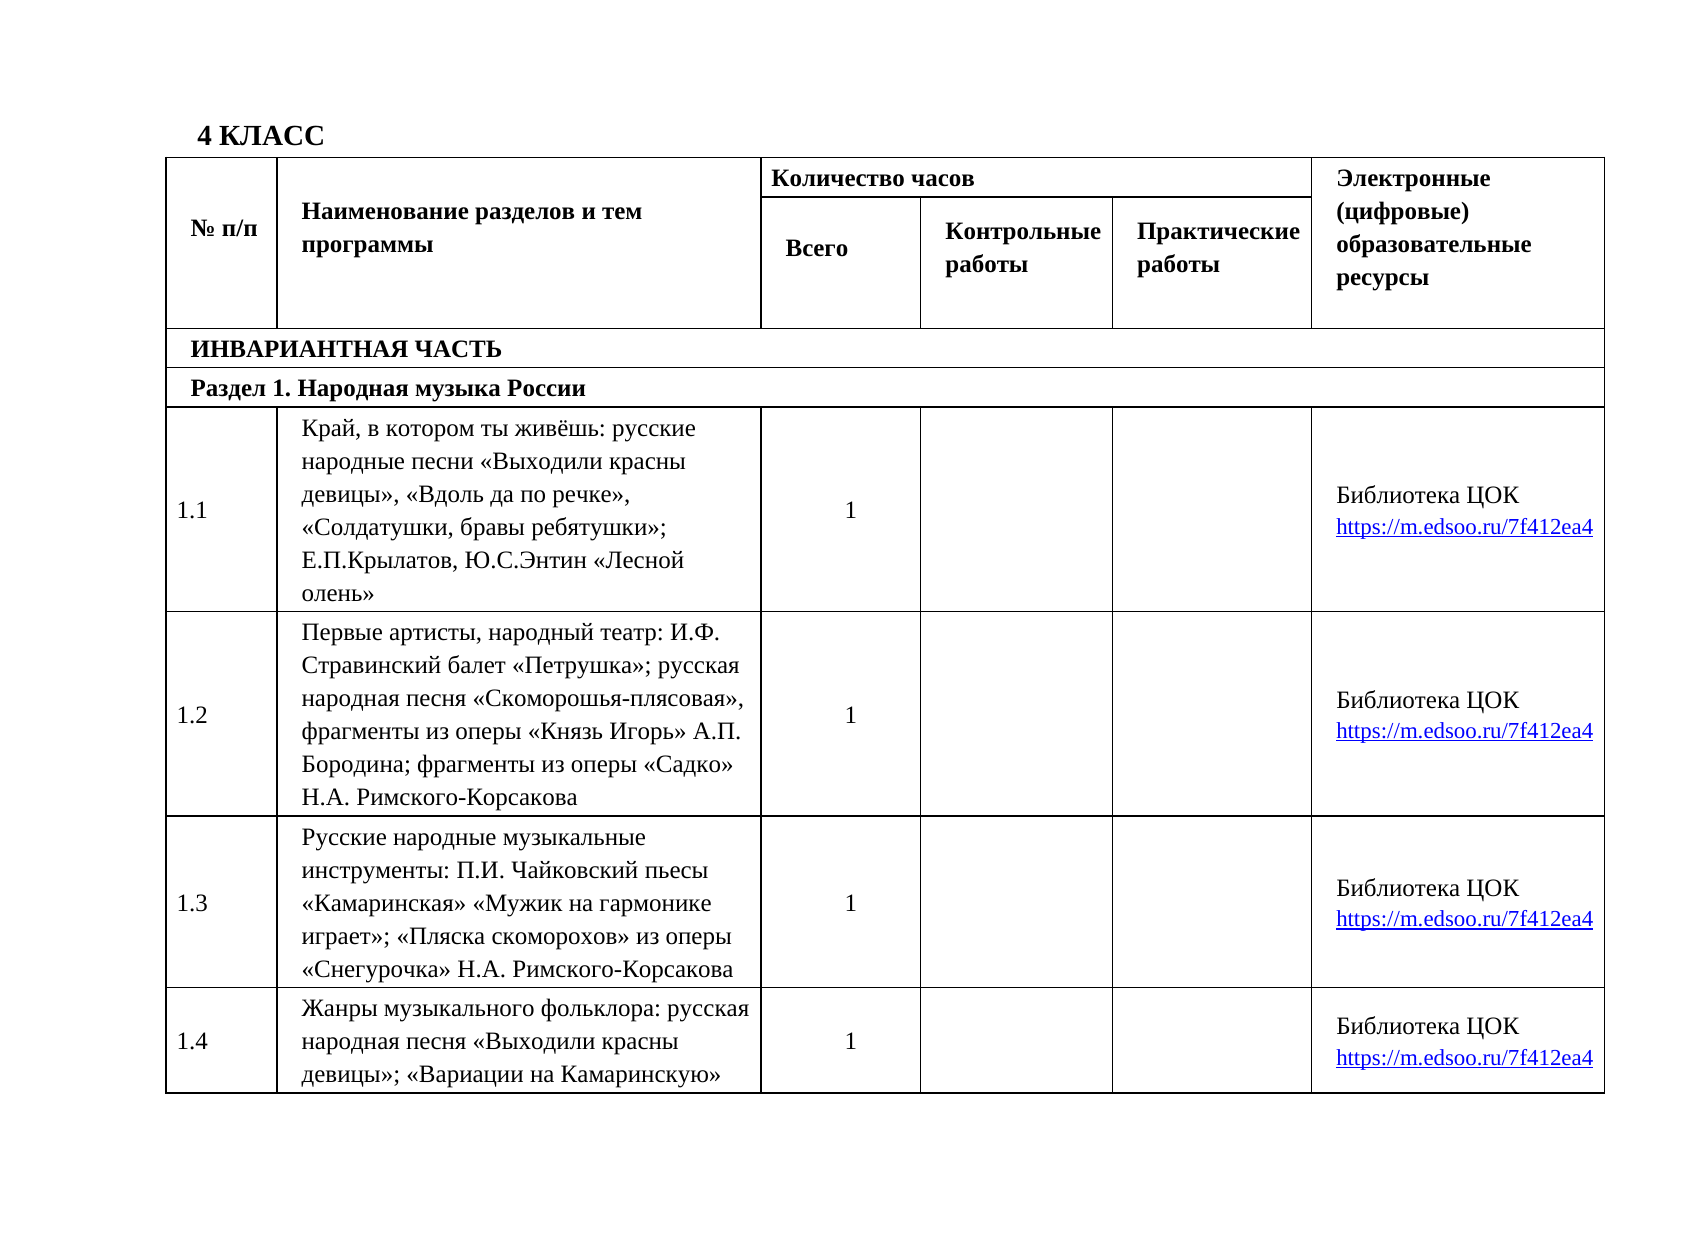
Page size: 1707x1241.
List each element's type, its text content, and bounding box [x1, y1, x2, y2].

table_cell [921, 817, 1112, 987]
table_cell [1113, 612, 1311, 815]
table_cell Русские народные музыкальные инструменты: П.И. Чайковский пьесы «Камаринская» «Мужик на гармонике играет»; «Пляска скоморохов» из оперы «Снегурочка» Н.А. Римского-Корсакова [278, 817, 760, 987]
table_cell Всего [762, 198, 920, 327]
table_cell Раздел 1. Народная музыка России [167, 368, 1604, 406]
table_cell Практические работы [1113, 198, 1311, 327]
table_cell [1312, 988, 1604, 1092]
table_cell ИНВАРИАНТНАЯ ЧАСТЬ [167, 329, 1604, 367]
table_cell 1 [762, 988, 920, 1092]
table_cell 1 [762, 612, 920, 815]
table_cell Край, в котором ты живёшь: русские народные песни «Выходили красны девицы», «Вдоль да по речке», «Солдатушки, бравы ребятушки»; Е.П.Крылатов, Ю.С.Энтин «Лесной олень» [278, 408, 760, 611]
table_header № п/п [167, 158, 276, 327]
table_cell Контрольные работы [921, 198, 1112, 327]
table_header Количество часов [762, 158, 1311, 196]
table_cell 1.4 [167, 988, 276, 1092]
table_cell [1113, 817, 1311, 987]
table_cell 1.1 [167, 408, 276, 611]
table_cell [921, 988, 1112, 1092]
table_cell 1.2 [167, 612, 276, 815]
table_cell Первые артисты, народный театр: И.Ф. Стравинский балет «Петрушка»; русская народная песня «Скоморошья-плясовая», фрагменты из оперы «Князь Игорь» А.П. Бородина; фрагменты из оперы «Садко» Н.А. Римского-Корсакова [278, 612, 760, 815]
table_header Наименование разделов и тем программы [278, 158, 760, 327]
table_cell Жанры музыкального фольклора: русская народная песня «Выходили красны девицы»; «Вариации на Камаринскую» [278, 988, 760, 1092]
table_cell Библиотека ЦОК https://m.edsoo.ru/7f412ea4 [1312, 612, 1604, 815]
table_cell 1 [762, 408, 920, 611]
table_header Электронные (цифровые) образовательные ресурсы [1312, 158, 1604, 327]
table_cell [1113, 988, 1311, 1092]
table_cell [1312, 817, 1604, 987]
table_cell 1.3 [167, 817, 276, 987]
text 4 КЛАСС [190, 118, 1618, 152]
table_cell Библиотека ЦОК https://m.edsoo.ru/7f412ea4 [1312, 408, 1604, 611]
table_cell [1113, 408, 1311, 611]
table_cell 1 [762, 817, 920, 987]
table_cell [921, 612, 1112, 815]
table_cell [921, 408, 1112, 611]
